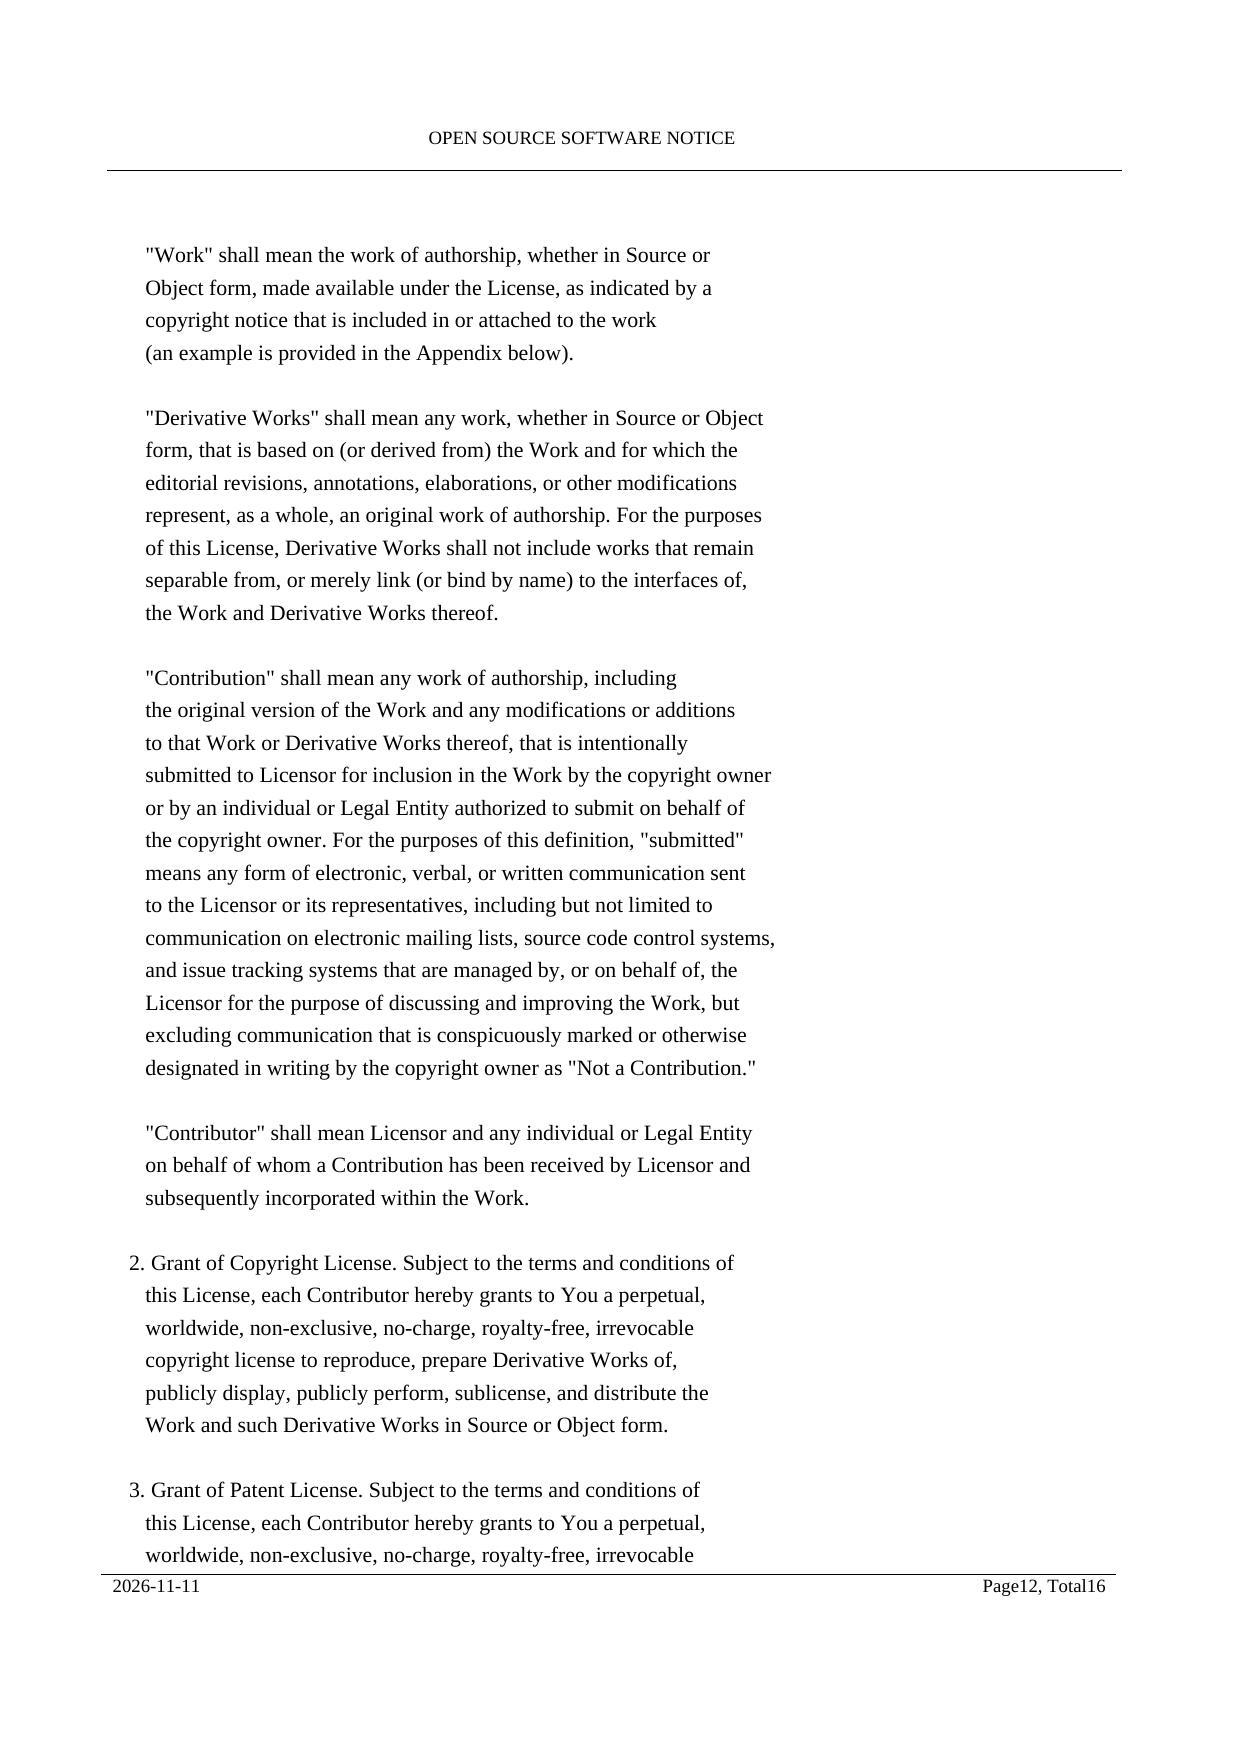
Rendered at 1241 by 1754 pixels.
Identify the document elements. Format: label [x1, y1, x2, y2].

text [112, 206, 1128, 1571]
